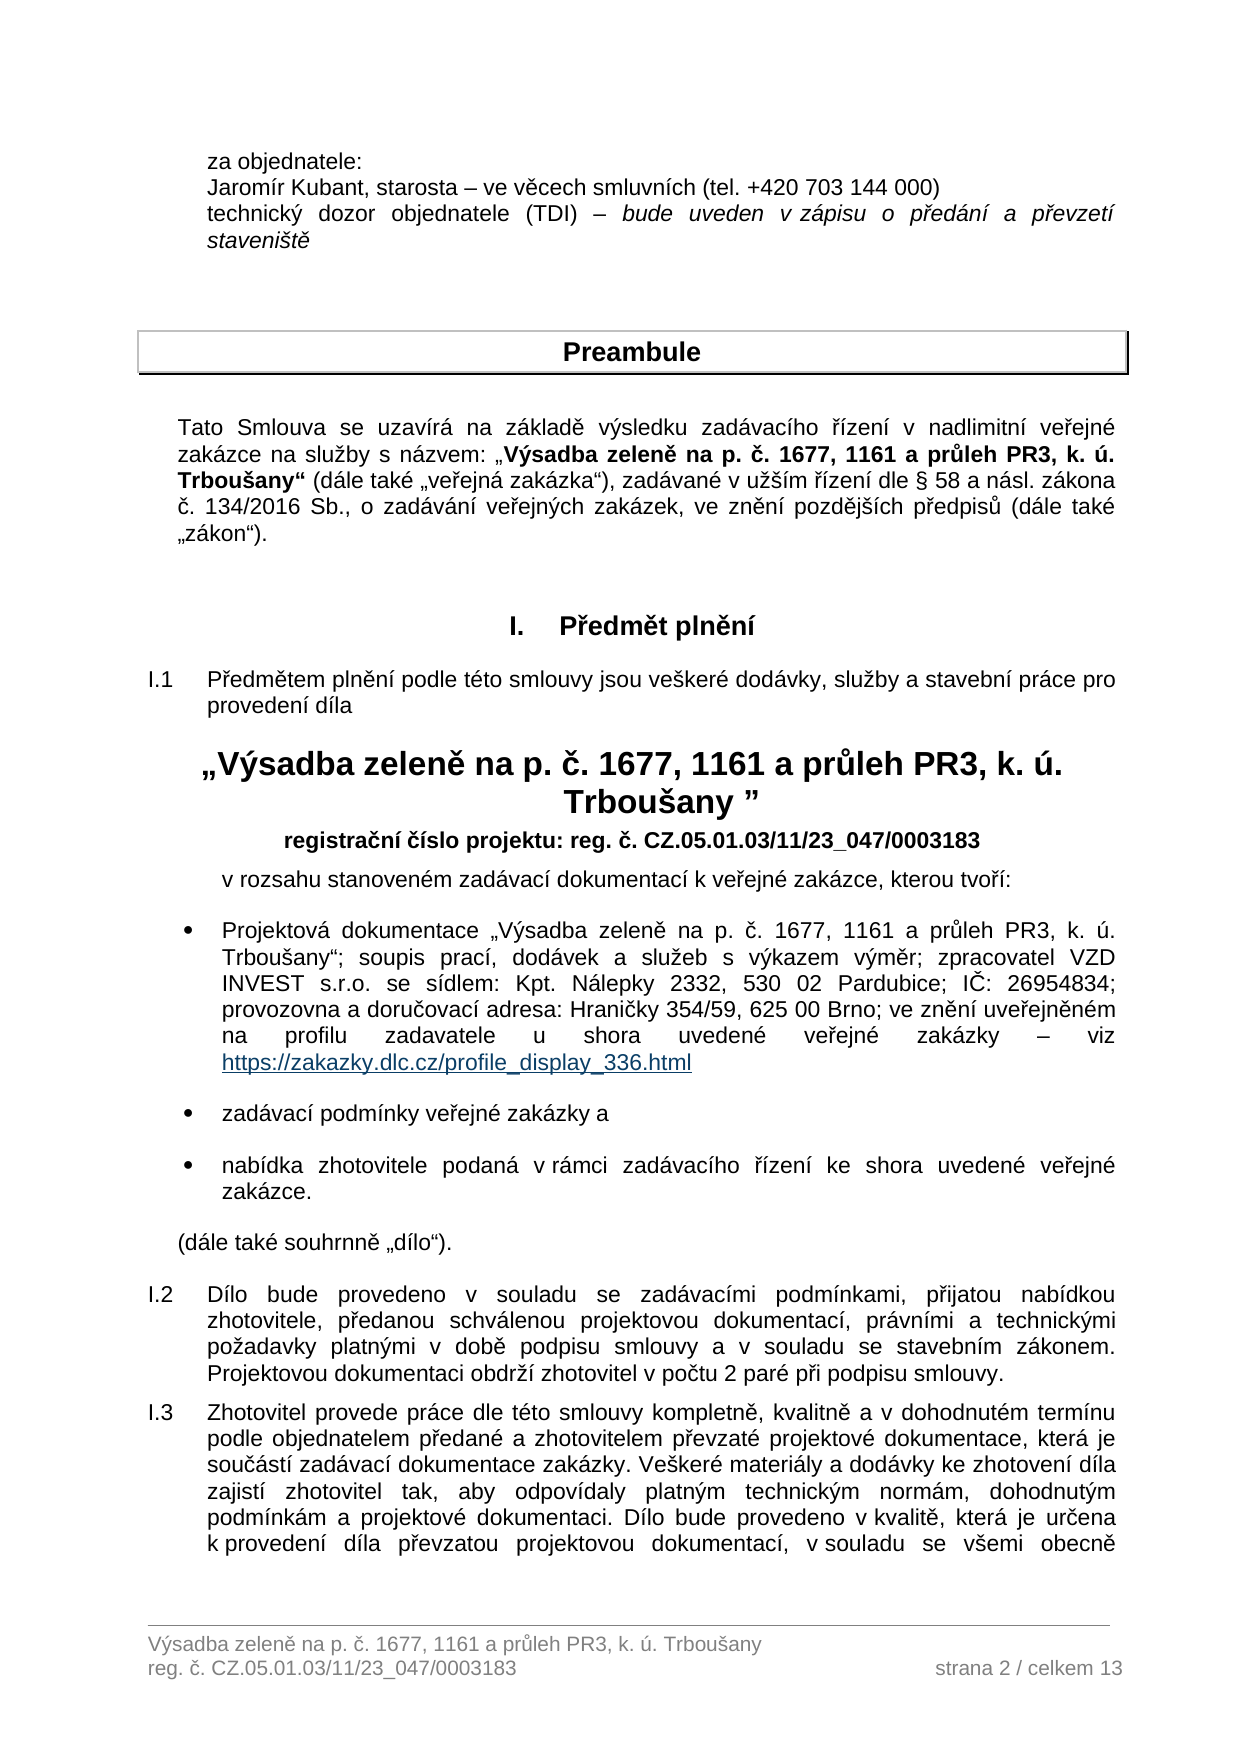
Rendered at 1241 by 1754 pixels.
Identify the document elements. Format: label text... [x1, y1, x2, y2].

text za objednatele: [207, 148, 1116, 174]
text technický dozor objednatele (TDI) – bude uveden v zápisu o předání a převzetí staveniště [207, 200, 1116, 253]
list Předmět plnění [148, 610, 1116, 641]
text Jaromír Kubant, starosta – ve věcech smluvních (tel. +420 703 144 000) [207, 174, 1116, 200]
subtitle Preambule [139, 332, 1125, 371]
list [148, 1398, 1116, 1557]
list Tato Smlouva se uzavírá na základě výsledku zadávacího řízení v nadlimitní veřejné zakázce na služby s názvem: „Výsadba zeleně na p. č. 1677, 1161 a průleh PR3, k. ú. Trboušany“ (dále také „veřejná zakázka“), zadávané v užším řízení dle § 58 a násl. zákona č. 134/2016 Sb., o zadávání veřejných zakázek, ve znění pozdějších předpisů (dále také „zákon“). [177, 414, 1116, 546]
list (dále také souhrnně „dílo“). [177, 1229, 1116, 1256]
text „Výsadba zeleně na p. č. 1677, 1161 a průleh PR3, k. ú. Trboušany ” [148, 744, 1116, 821]
list zadávací podmínky veřejné zakázky a [184, 1100, 1116, 1127]
list Projektová dokumentace „Výsadba zeleně na p. č. 1677, 1161 a průleh PR3, k. ú. Trboušany“; soupis prací, dodávek a služeb s výkazem výměr; zpracovatel VZD INVEST s.r.o. se sídlem: Kpt. Nálepky 2332, 530 02 Pardubice; IČ: 26954834; provozovna a doručovací adresa: Hraničky 354/59, 625 00 Brno; ve znění uveřejněném na profilu zadavatele u shora uvedené veřejné zakázky – viz https://zakazky.dlc.cz/profile_display_336.html [184, 917, 1116, 1075]
text registrační číslo projektu: reg. č. CZ.05.01.03/11/23_047/0003183 [148, 827, 1116, 853]
list Dílo bude provedeno v souladu se zadávacími podmínkami, přijatou nabídkou zhotovitele, předanou schválenou projektovou dokumentací, právními a technickými požadavky platnými v době podpisu smlouvy a v souladu se stavebním zákonem. Projektovou dokumentaci obdrží zhotovitel v počtu 2 paré při podpisu smlouvy. [148, 1281, 1116, 1386]
list nabídka zhotovitele podaná v rámci zadávacího řízení ke shora uvedené veřejné zakázce. [184, 1152, 1116, 1204]
list v rozsahu stanoveném zadávací dokumentací k veřejné zakázce, kterou tvoří: [177, 866, 1116, 892]
list Předmětem plnění podle této smlouvy jsou veškeré dodávky, služby a stavební práce pro provedení díla [148, 666, 1116, 719]
